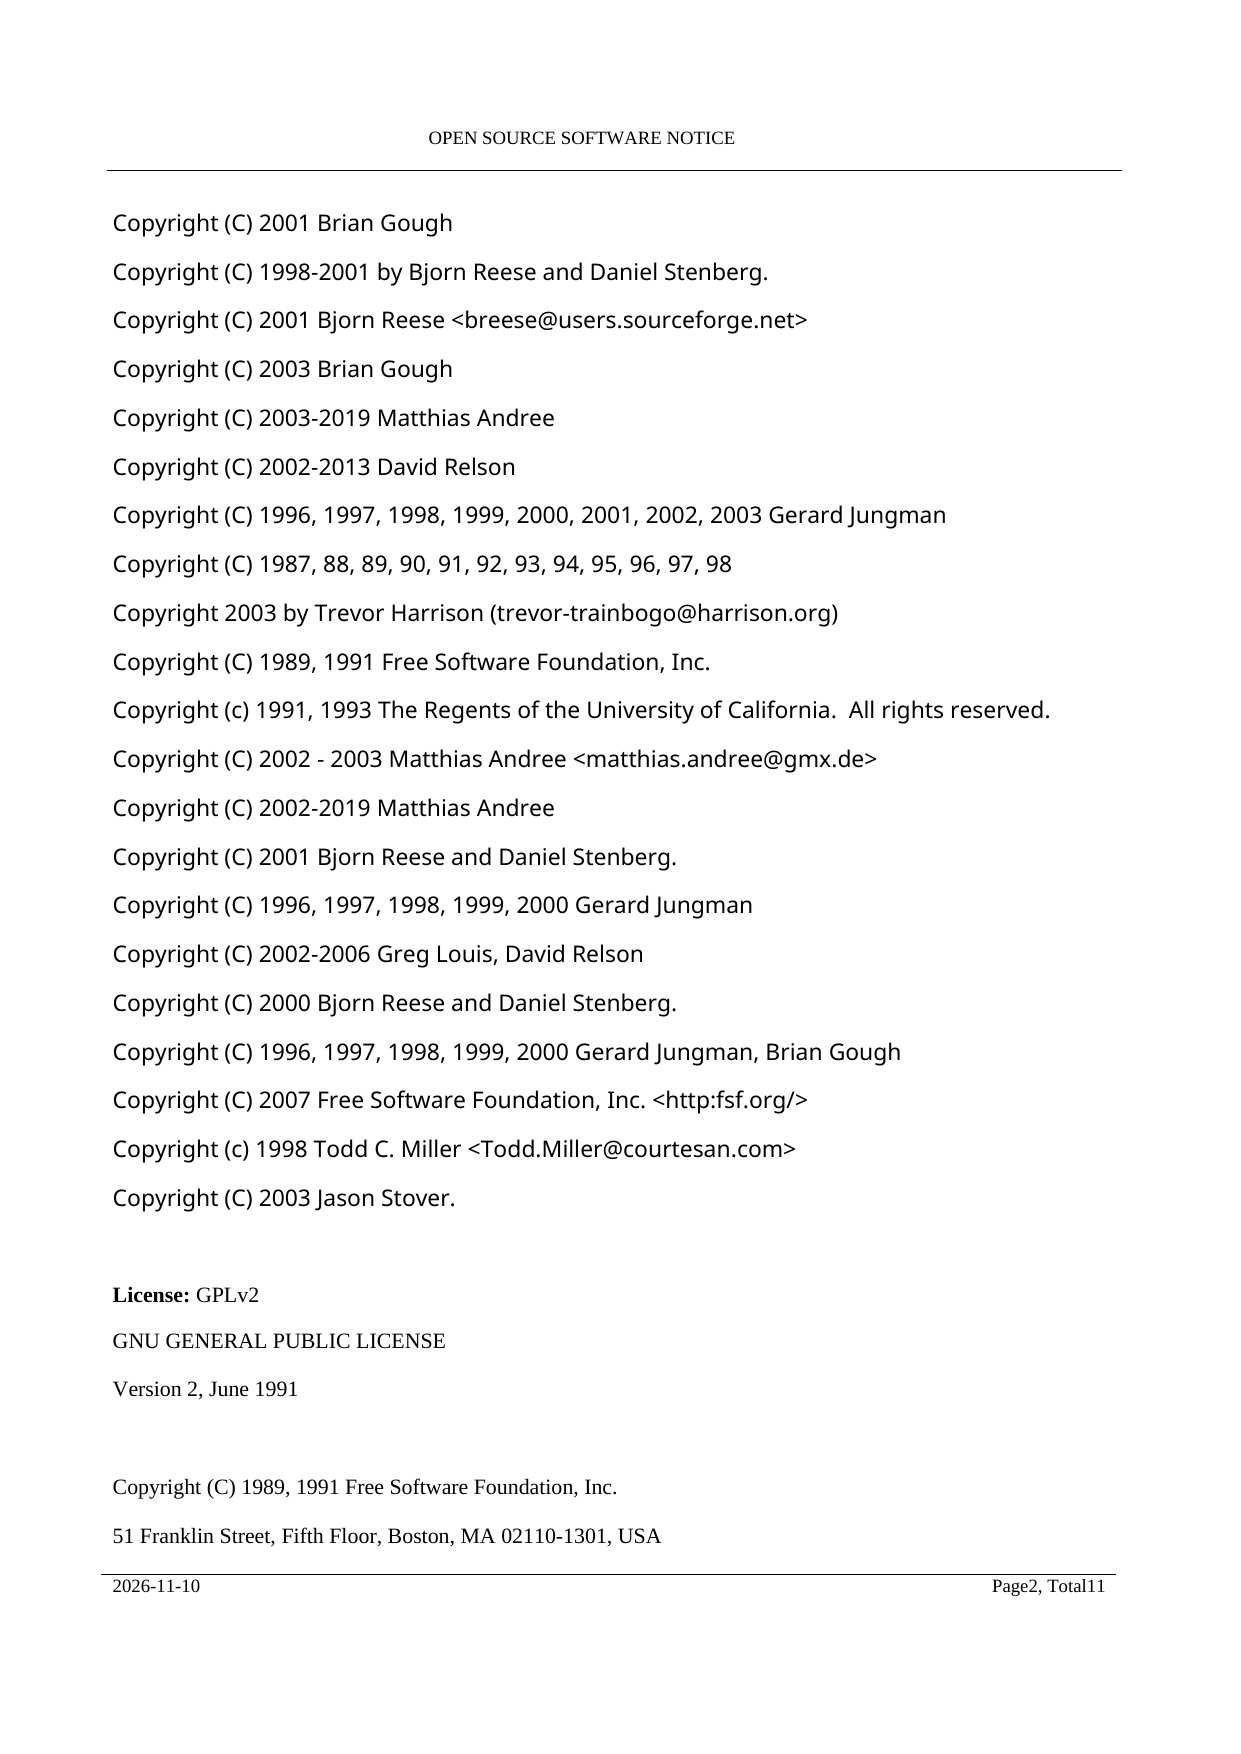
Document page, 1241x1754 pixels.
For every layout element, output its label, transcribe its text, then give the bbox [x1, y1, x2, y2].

text License: GPLv2 [112, 1279, 1128, 1311]
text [112, 206, 1128, 1263]
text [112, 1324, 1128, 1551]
